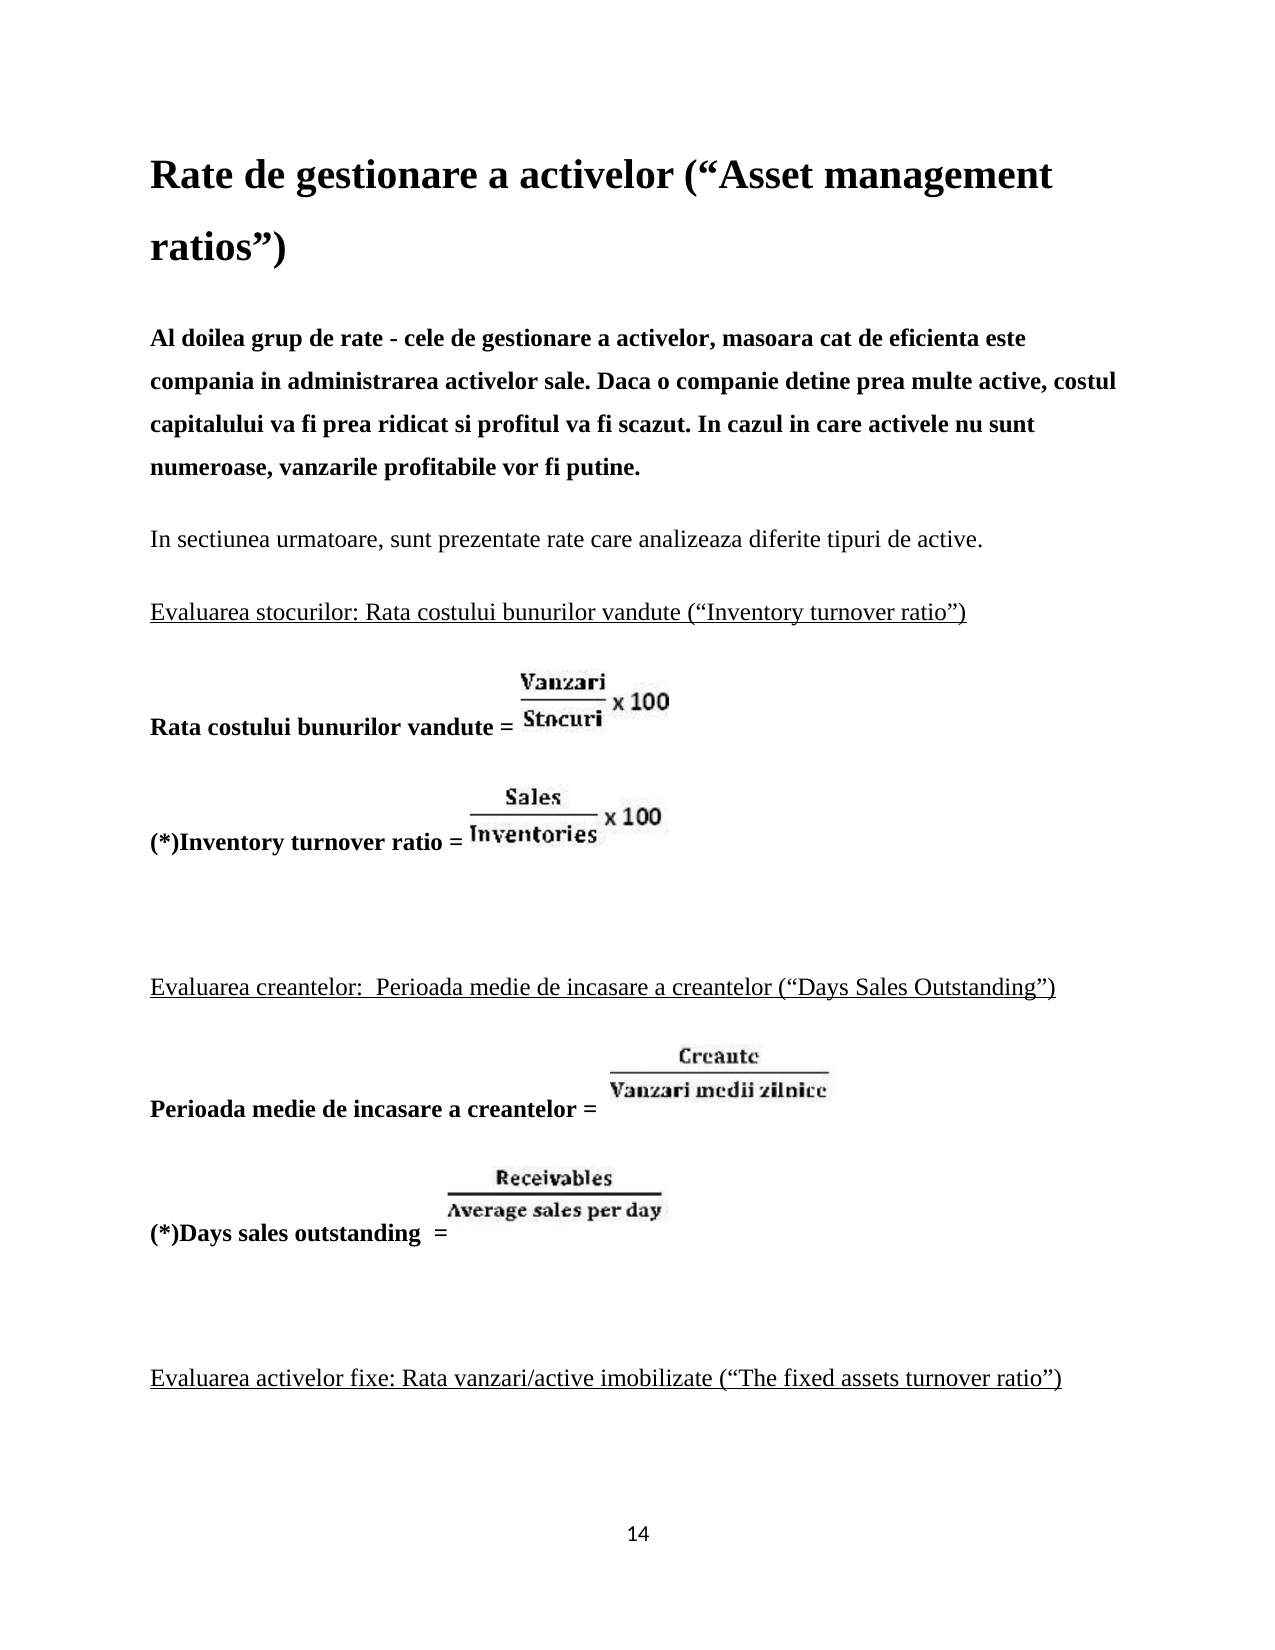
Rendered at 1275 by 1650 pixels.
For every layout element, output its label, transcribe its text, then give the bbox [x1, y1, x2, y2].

text Evaluarea activelor fixe: Rata vanzari/active imobilizate (“The fixed assets turnover ratio”) [150, 1363, 1125, 1391]
text Evaluarea creantelor: Perioada medie de incasare a creantelor (“Days Sales Outstanding”) [150, 972, 1125, 1001]
text (*)Days sales outstanding = [150, 1166, 1125, 1247]
text In sectiunea urmatoare, sunt prezentate rate care analizeaza diferite tipuri de active. [150, 524, 1125, 553]
picture [520, 669, 669, 736]
text Rata costului bunurilor vandute = [150, 669, 1125, 741]
text Rate de gestionare a activelor (“Asset management ratios”) [150, 150, 1125, 270]
text Perioada medie de incasare a creantelor = [150, 1044, 1125, 1123]
picture [469, 784, 669, 851]
picture [610, 1044, 848, 1118]
text Evaluarea stocurilor: Rata costului bunurilor vandute (“Inventory turnover ratio”) [150, 597, 1125, 626]
text (*)Inventory turnover ratio = [150, 784, 1125, 856]
picture [447, 1166, 670, 1242]
text Al doilea grup de rate - cele de gestionare a activelor, masoara cat de eficienta este compania in administrarea activelor sale. Daca o companie detine prea multe active, costul capitalului va fi prea ridicat si profitul va fi scazut. In cazul in care activele nu sunt numeroase, vanzarile profitabile vor fi putine. [150, 323, 1125, 481]
